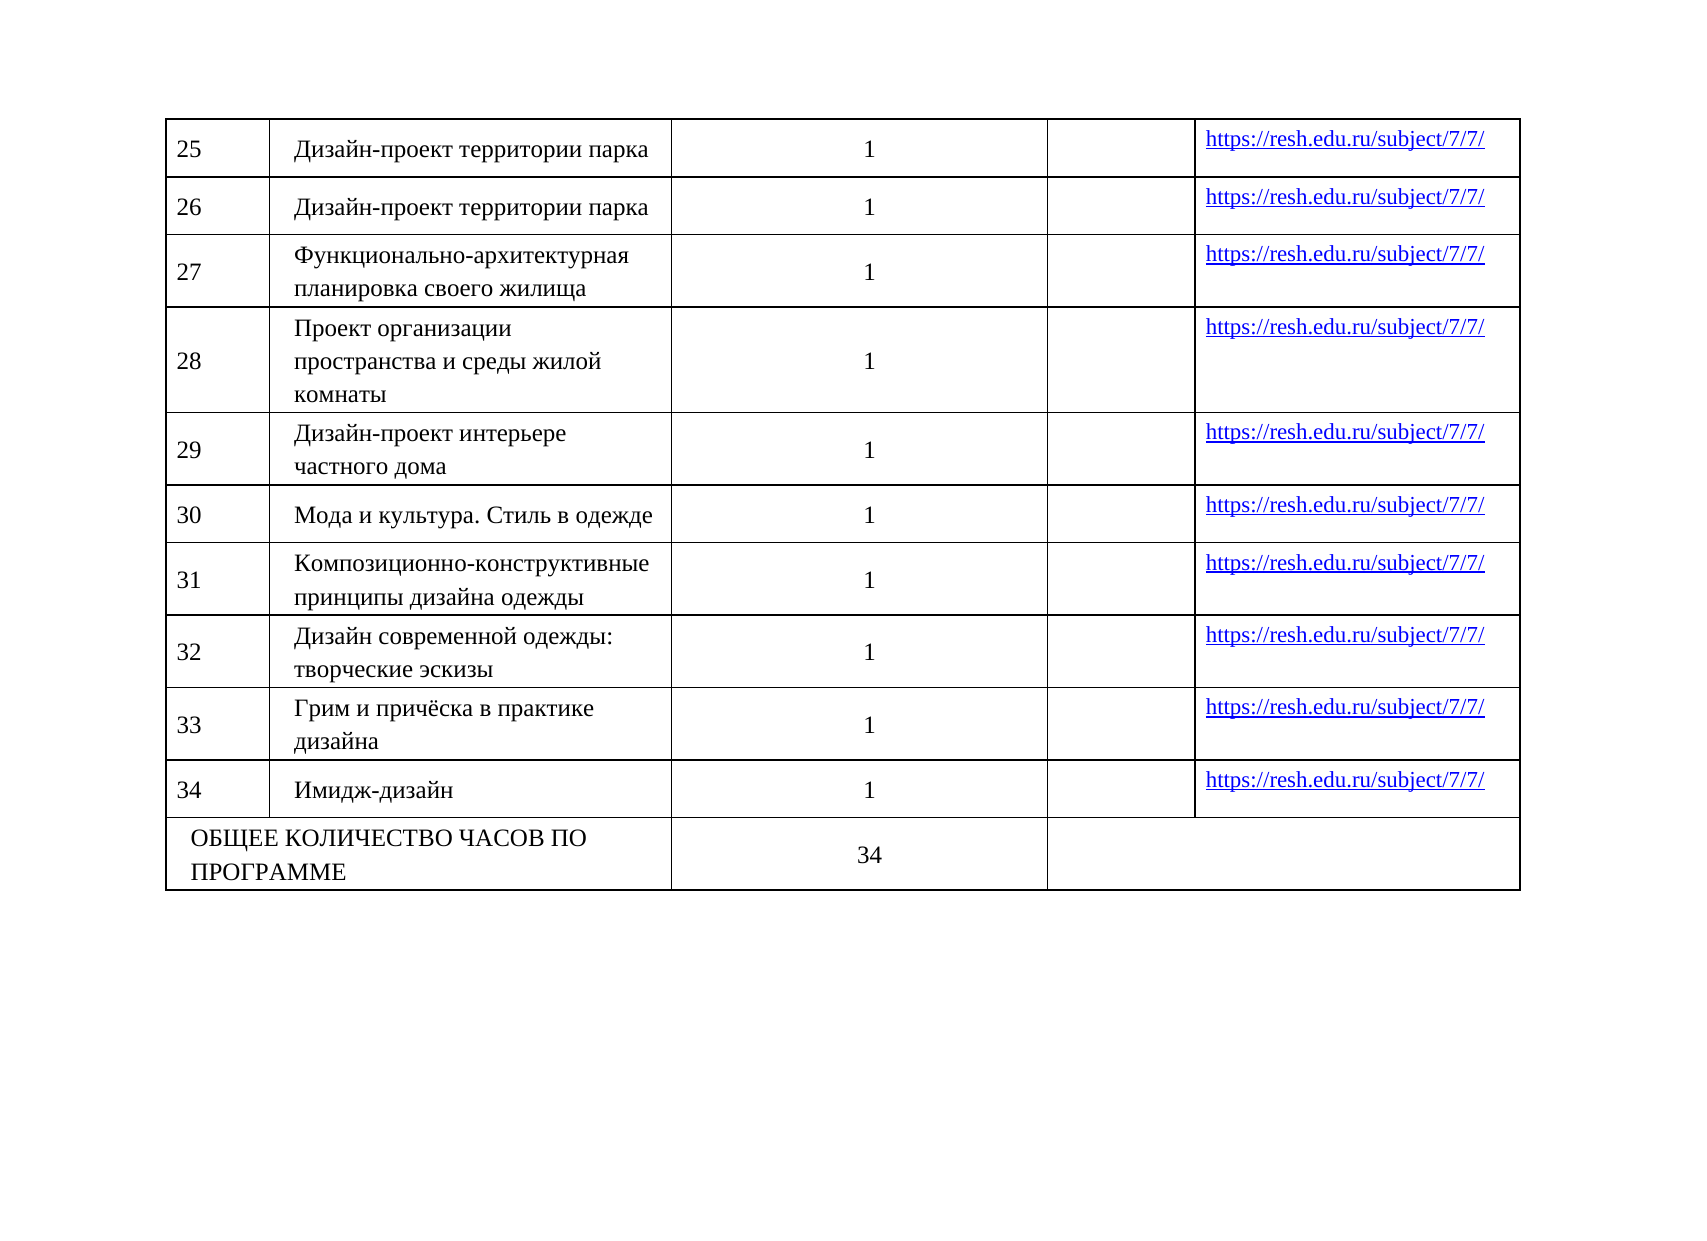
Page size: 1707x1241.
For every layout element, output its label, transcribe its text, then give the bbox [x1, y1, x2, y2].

table_cell 33 [167, 688, 269, 759]
table_cell https://resh.edu.ru/subject/7/7/ [1196, 486, 1519, 542]
table_cell 32 [167, 616, 269, 687]
table_cell 1 [672, 308, 1047, 412]
table_cell https://resh.edu.ru/subject/7/7/ [1196, 543, 1519, 614]
table_cell Мода и культура. Стиль в одежде [270, 486, 671, 542]
table_cell Композиционно-конструктивные принципы дизайна одежды [270, 543, 671, 614]
table_cell Дизайн-проект интерьере частного дома [270, 413, 671, 484]
table_cell ОБЩЕЕ КОЛИЧЕСТВО ЧАСОВ ПО ПРОГРАММЕ [167, 818, 671, 889]
table_cell 1 [672, 761, 1047, 817]
table_cell Имидж-дизайн [270, 761, 671, 817]
table_cell [1048, 120, 1194, 176]
table_cell https://resh.edu.ru/subject/7/7/ [1196, 178, 1519, 234]
table_cell https://resh.edu.ru/subject/7/7/ [1196, 235, 1519, 306]
table_cell 34 [672, 818, 1047, 889]
table_cell [1048, 235, 1194, 306]
table_cell Дизайн-проект территории парка [270, 120, 671, 176]
table_cell [1048, 486, 1194, 542]
table_cell [1048, 413, 1194, 484]
table_cell 1 [672, 688, 1047, 759]
table_cell 30 [167, 486, 269, 542]
table_cell 1 [672, 178, 1047, 234]
table_cell https://resh.edu.ru/subject/7/7/ [1196, 761, 1519, 817]
table_cell 1 [672, 235, 1047, 306]
table_cell [1048, 818, 1519, 889]
table_cell [1048, 543, 1194, 614]
table_cell [1048, 688, 1194, 759]
table_cell 28 [167, 308, 269, 412]
table_cell 25 [167, 120, 269, 176]
table_cell Функционально-архитектурная планировка своего жилища [270, 235, 671, 306]
table_cell Дизайн современной одежды: творческие эскизы [270, 616, 671, 687]
table_cell 26 [167, 178, 269, 234]
table_cell 1 [672, 120, 1047, 176]
table_cell 1 [672, 486, 1047, 542]
table_cell 31 [167, 543, 269, 614]
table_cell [1196, 120, 1519, 176]
table_cell 27 [167, 235, 269, 306]
table_cell 34 [167, 761, 269, 817]
table_cell 1 [672, 413, 1047, 484]
table_cell 29 [167, 413, 269, 484]
table_cell [1048, 308, 1194, 412]
table_cell https://resh.edu.ru/subject/7/7/ [1196, 616, 1519, 687]
table_cell Грим и причёска в практике дизайна [270, 688, 671, 759]
table_cell [1048, 616, 1194, 687]
table_cell Проект организации пространства и среды жилой комнаты [270, 308, 671, 412]
table_cell https://resh.edu.ru/subject/7/7/ [1196, 688, 1519, 759]
table_cell 1 [672, 543, 1047, 614]
table_cell 1 [672, 616, 1047, 687]
table_cell Дизайн-проект территории парка [270, 178, 671, 234]
table_cell [1048, 761, 1194, 817]
table_cell [1048, 178, 1194, 234]
table_cell https://resh.edu.ru/subject/7/7/ [1196, 308, 1519, 412]
table_cell https://resh.edu.ru/subject/7/7/ [1196, 413, 1519, 484]
